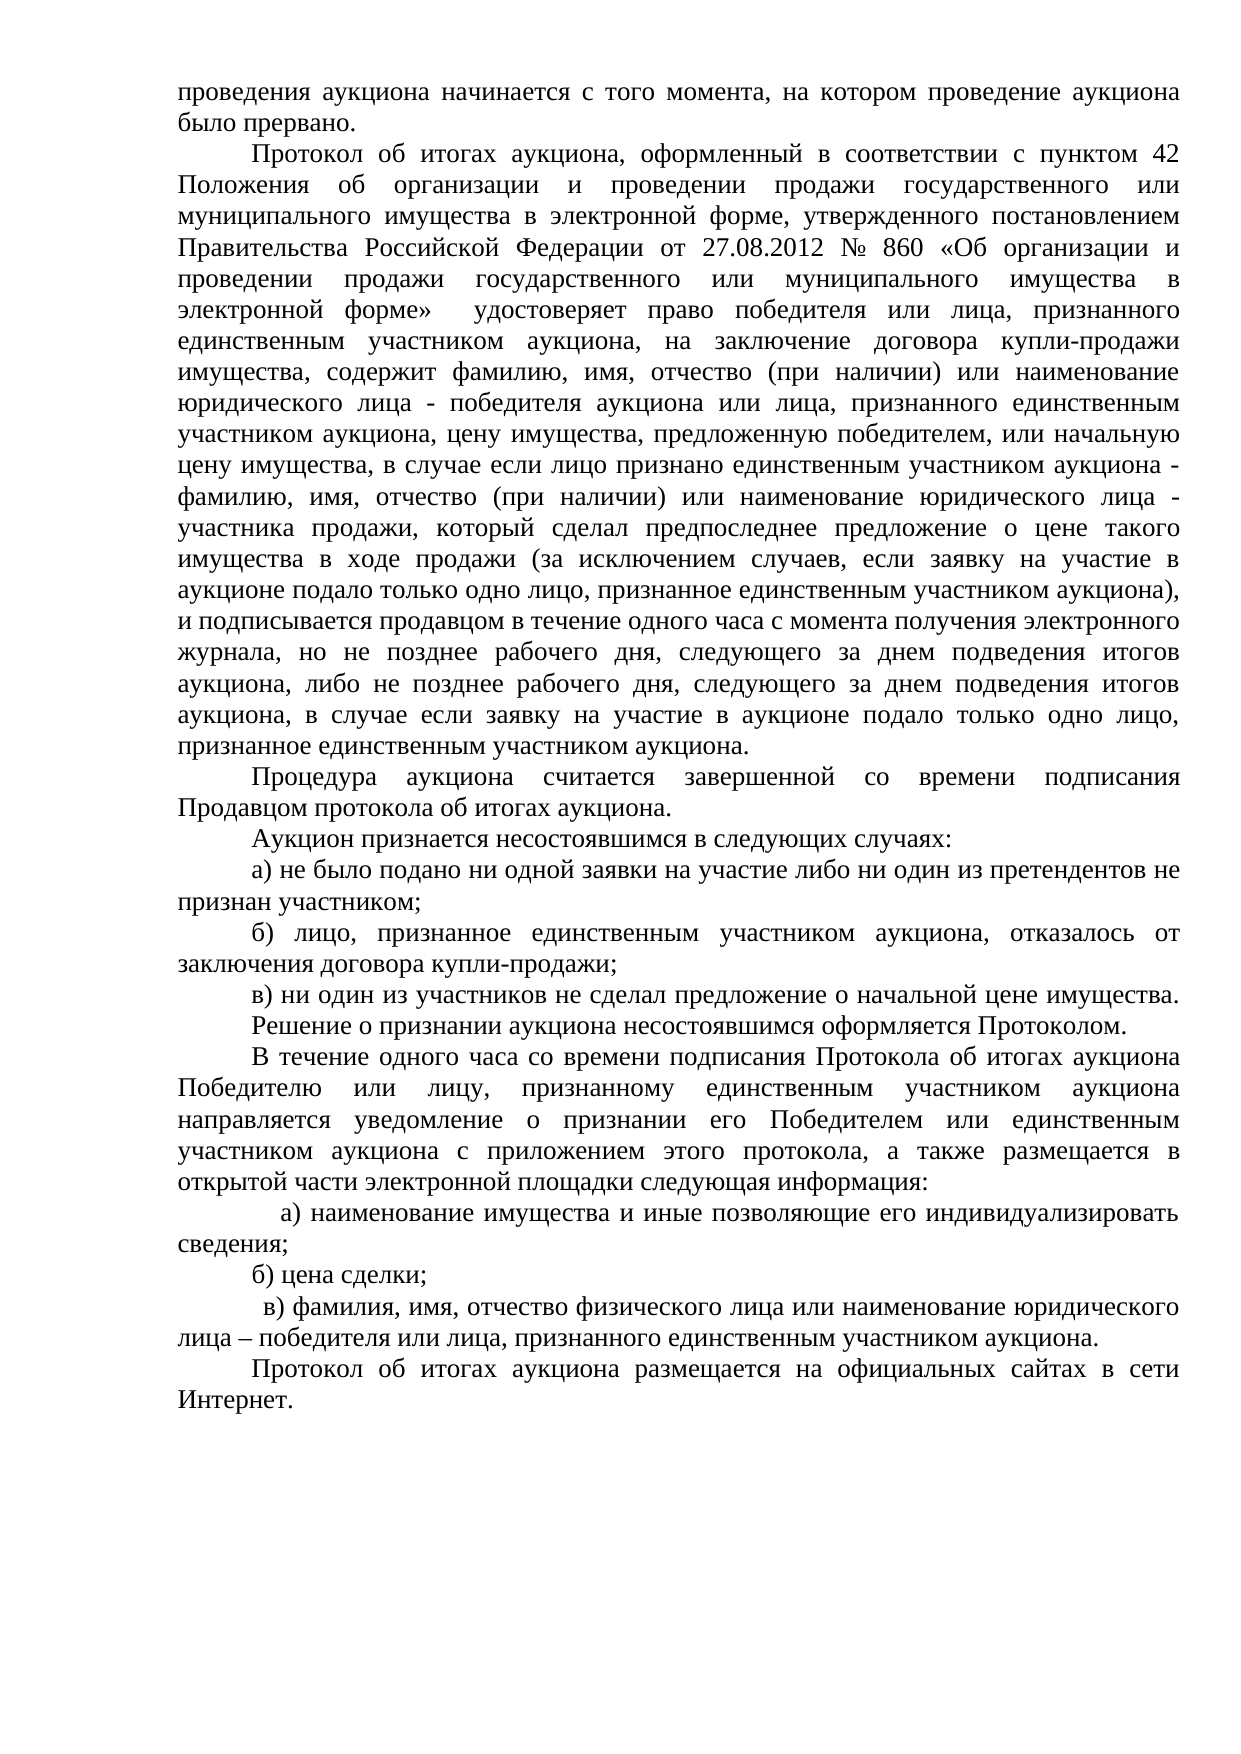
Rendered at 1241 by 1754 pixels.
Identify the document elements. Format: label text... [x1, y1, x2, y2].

text б) цена сделки; [177, 1258, 1181, 1289]
text Аукцион признается несостоявшимся в следующих случаях: [177, 822, 1181, 853]
text б) лицо, признанное единственным участником аукциона, отказалось от заключения договора купли-продажи; [177, 916, 1181, 978]
text в) ни один из участников не сделал предложение о начальной цене имущества. Решение о признании аукциона несостоявшимся оформляется Протоколом. [177, 978, 1181, 1040]
text Процедура аукциона считается завершенной со времени подписания Продавцом протокола об итогах аукциона. [177, 760, 1181, 822]
text Протокол об итогах аукциона, оформленный в соответствии с пунктом 42 Положения об организации и проведении продажи государственного или муниципального имущества в электронной форме, утвержденного постановлением Правительства Российской Федерации от 27.08.2012 № 860 «Об организации и проведении продажи государственного или муниципального имущества в электронной форме» удостоверяет право победителя или лица, признанного единственным участником аукциона, на заключение договора купли-продажи имущества, содержит фамилию, имя, отчество (при наличии) или наименование юридического лица - победителя аукциона или лица, признанного единственным участником аукциона, цену имущества, предложенную победителем, или начальную цену имущества, в случае если лицо признано единственным участником аукциона - фамилию, имя, отчество (при наличии) или наименование юридического лица - участника продажи, который сделал предпоследнее предложение о цене такого имущества в ходе продажи (за исключением случаев, если заявку на участие в аукционе подало только одно лицо, признанное единственным участником аукциона), и подписывается продавцом в течение одного часа с момента получения электронного журнала, но не позднее рабочего дня, следующего за днем подведения итогов аукциона, либо не позднее рабочего дня, следующего за днем подведения итогов аукциона, в случае если заявку на участие в аукционе подало только одно лицо, признанное единственным участником аукциона. [177, 137, 1181, 760]
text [177, 75, 1181, 137]
text Протокол об итогах аукциона размещается на официальных сайтах в сети Интернет. [177, 1352, 1181, 1414]
text в) фамилия, имя, отчество физического лица или наименование юридического лица – победителя или лица, признанного единственным участником аукциона. [177, 1289, 1181, 1352]
text В течение одного часа со времени подписания Протокола об итогах аукциона Победителю или лицу, признанному единственным участником аукциона направляется уведомление о признании его Победителем или единственным участником аукциона с приложением этого протокола, а также размещается в открытой части электронной площадки следующая информация: [177, 1040, 1181, 1196]
text а) не было подано ни одной заявки на участие либо ни один из претендентов не признан участником; [177, 853, 1181, 916]
text а) наименование имущества и иные позволяющие его индивидуализировать сведения; [177, 1196, 1181, 1258]
